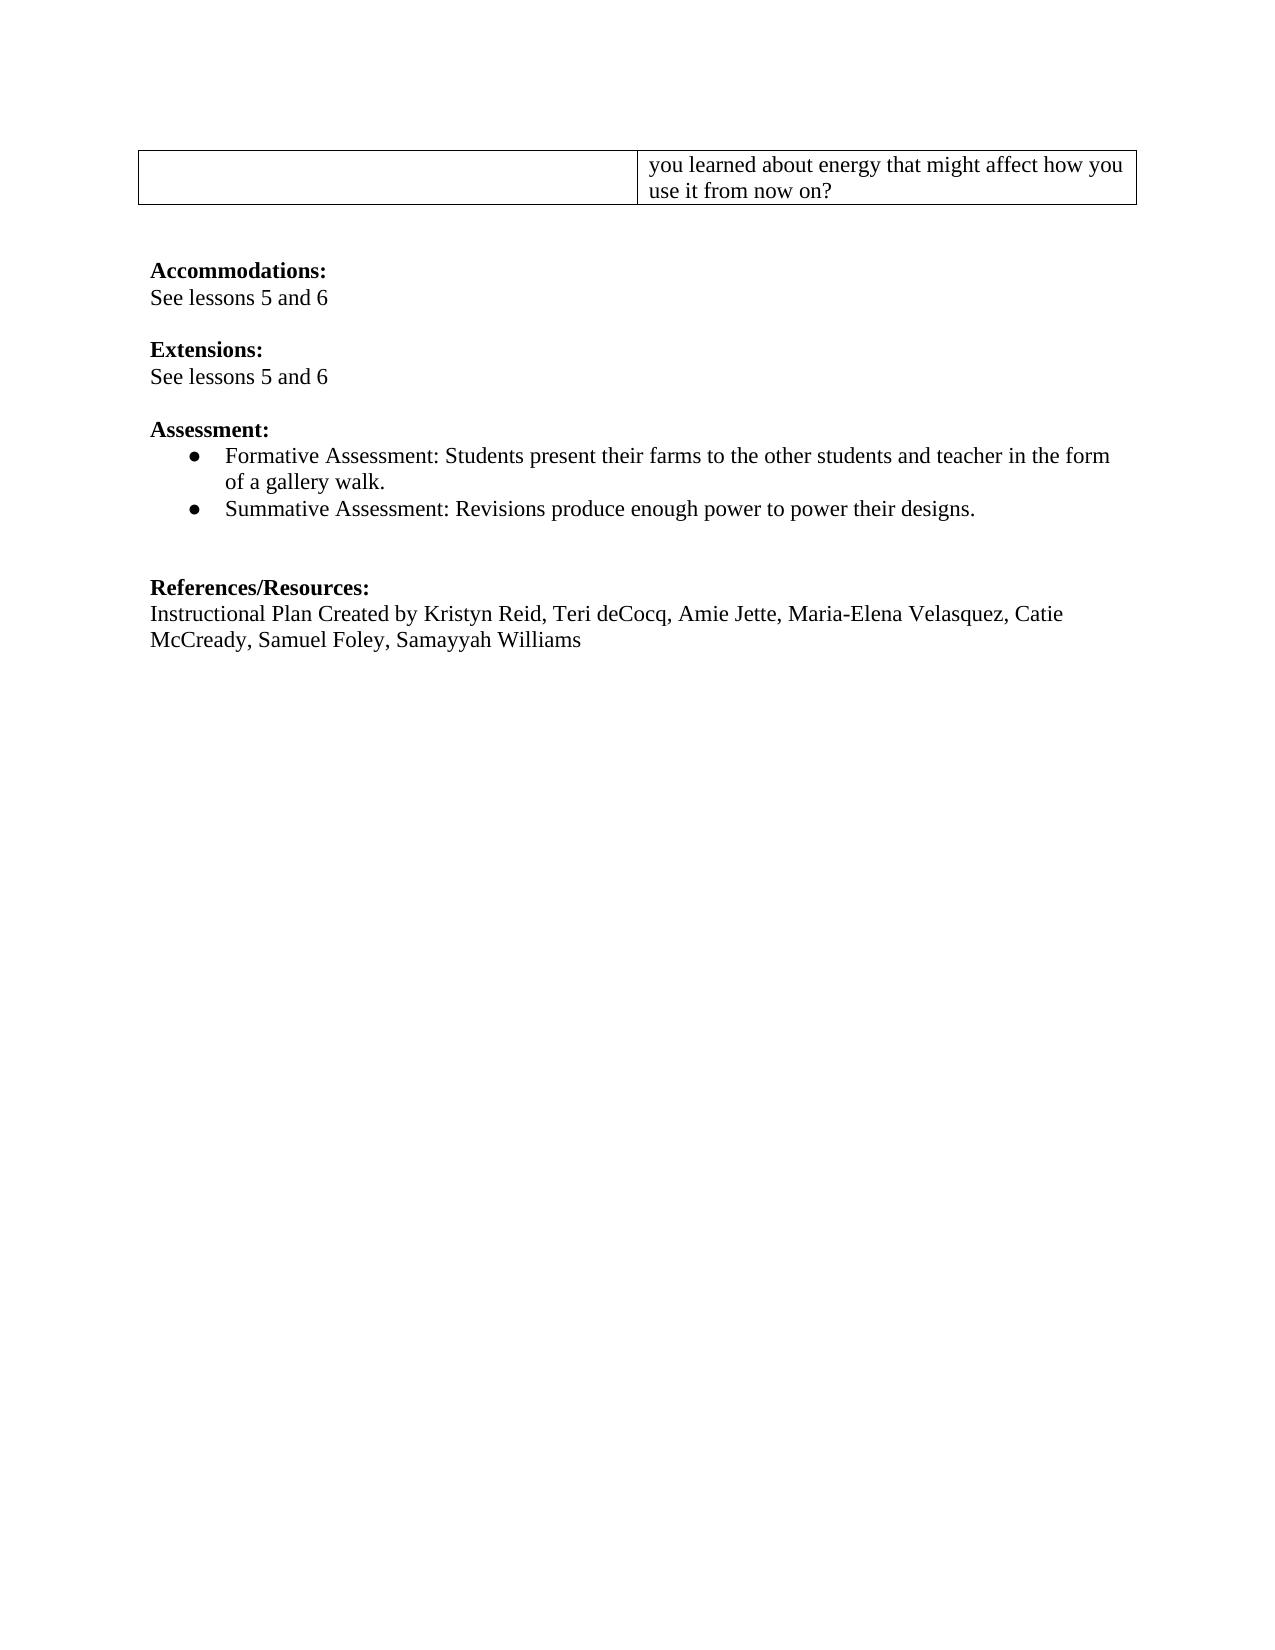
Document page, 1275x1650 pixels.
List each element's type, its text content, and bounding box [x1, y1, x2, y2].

list Summative Assessment: Revisions produce enough power to power their designs. [187, 495, 1125, 521]
text See lessons 5 and 6 [150, 363, 1125, 389]
text Extensions: [150, 337, 1125, 363]
text Assessment: [150, 416, 1125, 442]
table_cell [638, 151, 1136, 204]
text See lessons 5 and 6 [150, 284, 1125, 310]
text Accommodations: [150, 257, 1125, 284]
text Instructional Plan Created by Kristyn Reid, Teri deCocq, Amie Jette, Maria-Elena Velasquez, Catie McCready, Samuel Foley, Samayyah Williams [150, 600, 1125, 653]
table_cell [139, 151, 637, 204]
text References/Resources: [150, 574, 1125, 600]
list Formative Assessment: Students present their farms to the other students and teacher in the form of a gallery walk. [187, 442, 1125, 495]
